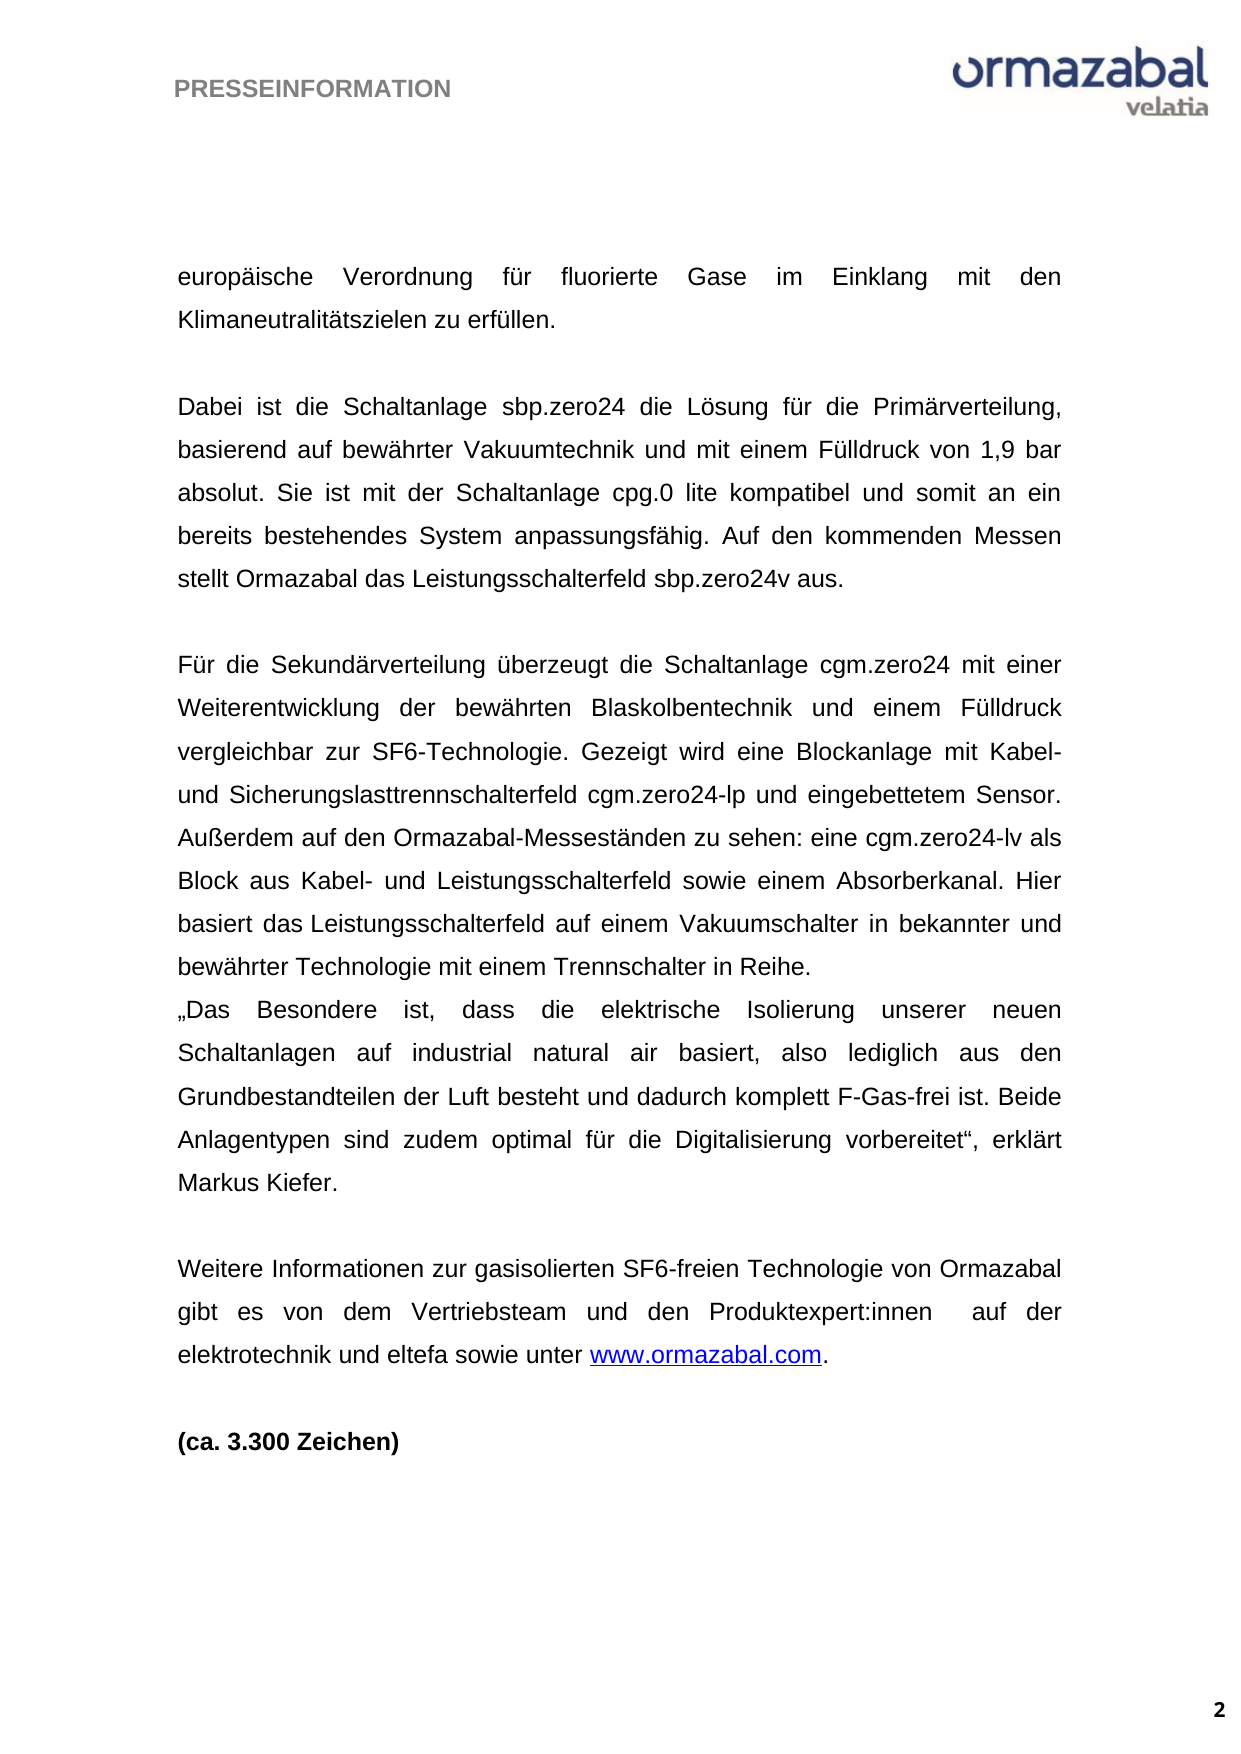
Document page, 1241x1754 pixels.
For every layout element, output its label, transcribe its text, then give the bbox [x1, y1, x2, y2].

text Weitere Informationen zur gasisolierten SF6-freien Technologie von Ormazabal gibt es von dem Vertriebsteam und den Produktexpert:innen auf der elektrotechnik und eltefa sowie unter www.ormazabal.com. [177, 1254, 1063, 1369]
text (ca. 3.300 Zeichen) [177, 1383, 1063, 1455]
text „Das Besondere ist, dass die elektrische Isolierung unserer neuen Schaltanlagen auf industrial natural air basiert, also lediglich aus den Grundbestandteilen der Luft besteht und dadurch komplett F-Gas-frei ist. Beide Anlagentypen sind zudem optimal für die Digitalisierung vorbereitet“, erklärt Markus Kiefer. [177, 995, 1063, 1197]
text Für die Sekundärverteilung überzeugt die Schaltanlage cgm.zero24 mit einer Weiterentwicklung der bewährten Blaskolbentechnik und einem Fülldruck vergleichbar zur SF6-Technologie. Gezeigt wird eine Blockanlage mit Kabel- und Sicherungslasttrennschalterfeld cgm.zero24-lp und eingebettetem Sensor. Außerdem auf den Ormazabal-Messeständen zu sehen: eine cgm.zero24-lv als Block aus Kabel- und Leistungsschalterfeld sowie einem Absorberkanal. Hier basiert das Leistungsschalterfeld auf einem Vakuumschalter in bekannter und bewährter Technologie mit einem Trennschalter in Reihe. [177, 650, 1063, 981]
text Dabei ist die Schaltanlage sbp.zero24 die Lösung für die Primärverteilung, basierend auf bewährter Vakuumtechnik und mit einem Fülldruck von 1,9 bar absolut. Sie ist mit der Schaltanlage cpg.0 lite kompatibel und somit an ein bereits bestehendes System anpassungsfähig. Auf den kommenden Messen stellt Ormazabal das Leistungsschalterfeld sbp.zero24v aus. [177, 392, 1063, 593]
picture [940, 5, 1221, 156]
